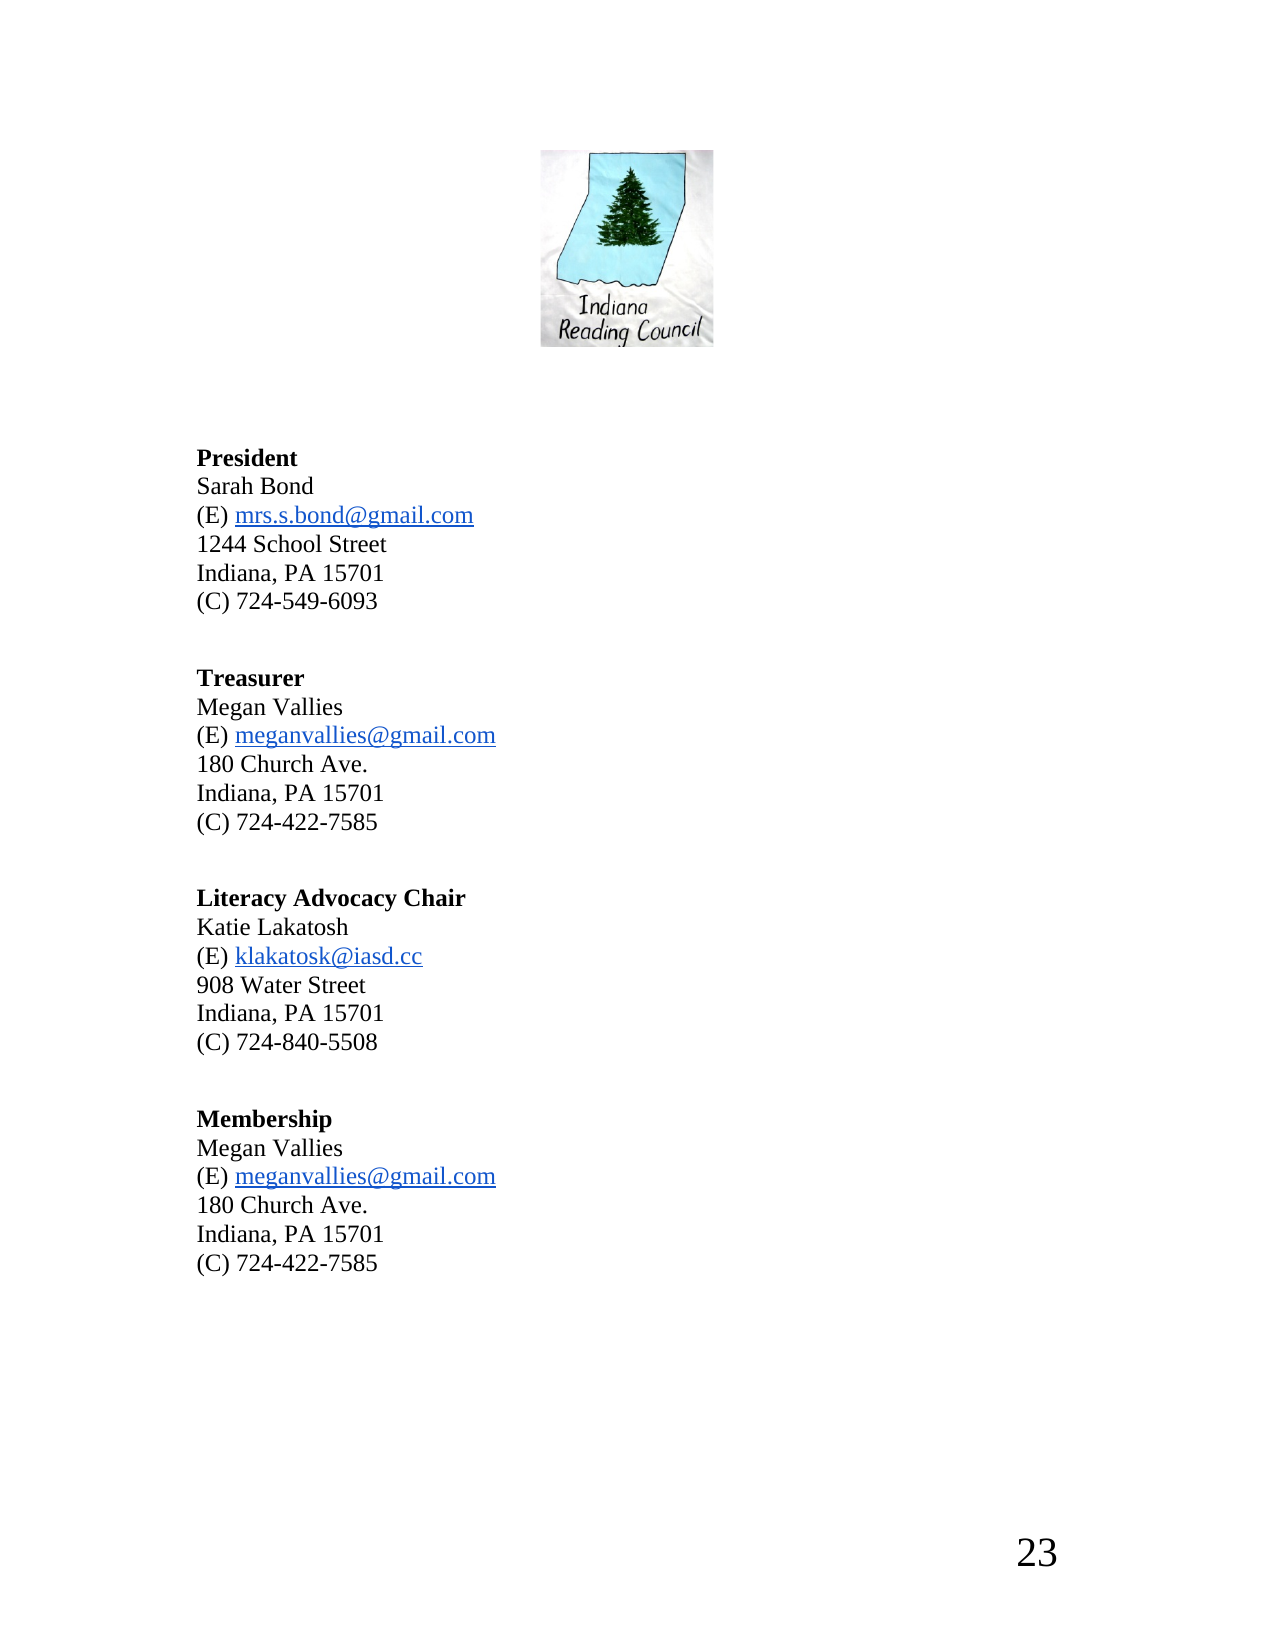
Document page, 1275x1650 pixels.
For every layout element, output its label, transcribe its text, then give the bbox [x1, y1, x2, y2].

picture [540, 150, 714, 347]
text Treasurer [196, 663, 1057, 692]
text Indiana, PA 15701 [196, 778, 1057, 807]
text (C) 724-422-7585 [196, 1248, 1057, 1276]
text Indiana, PA 15701 [196, 1219, 1057, 1248]
text (E) meganvallies@gmail.com [196, 1161, 1057, 1190]
text Indiana, PA 15701 [196, 558, 1057, 586]
text President [196, 443, 1057, 471]
text Sarah Bond [196, 471, 1057, 500]
text Membership [196, 1104, 1057, 1133]
text Katie Lakatosh [196, 912, 1057, 941]
text (E) klakatosk@iasd.cc [196, 941, 1057, 970]
text (C) 724-422-7585 [196, 807, 1057, 836]
text (C) 724-549-6093 [196, 586, 1057, 615]
text 1244 School Street [196, 529, 1057, 558]
text (E) mrs.s.bond@gmail.com [196, 500, 1057, 529]
text Megan Vallies [196, 692, 1057, 721]
text 180 Church Ave. [196, 749, 1057, 778]
text 908 Water Street [196, 970, 1057, 998]
text Megan Vallies [196, 1133, 1057, 1161]
text (C) 724-840-5508 [196, 1027, 1057, 1056]
text (E) meganvallies@gmail.com [196, 721, 1057, 749]
text Literacy Advocacy Chair [196, 883, 1057, 912]
text Indiana, PA 15701 [196, 998, 1057, 1027]
text 180 Church Ave. [196, 1190, 1057, 1219]
